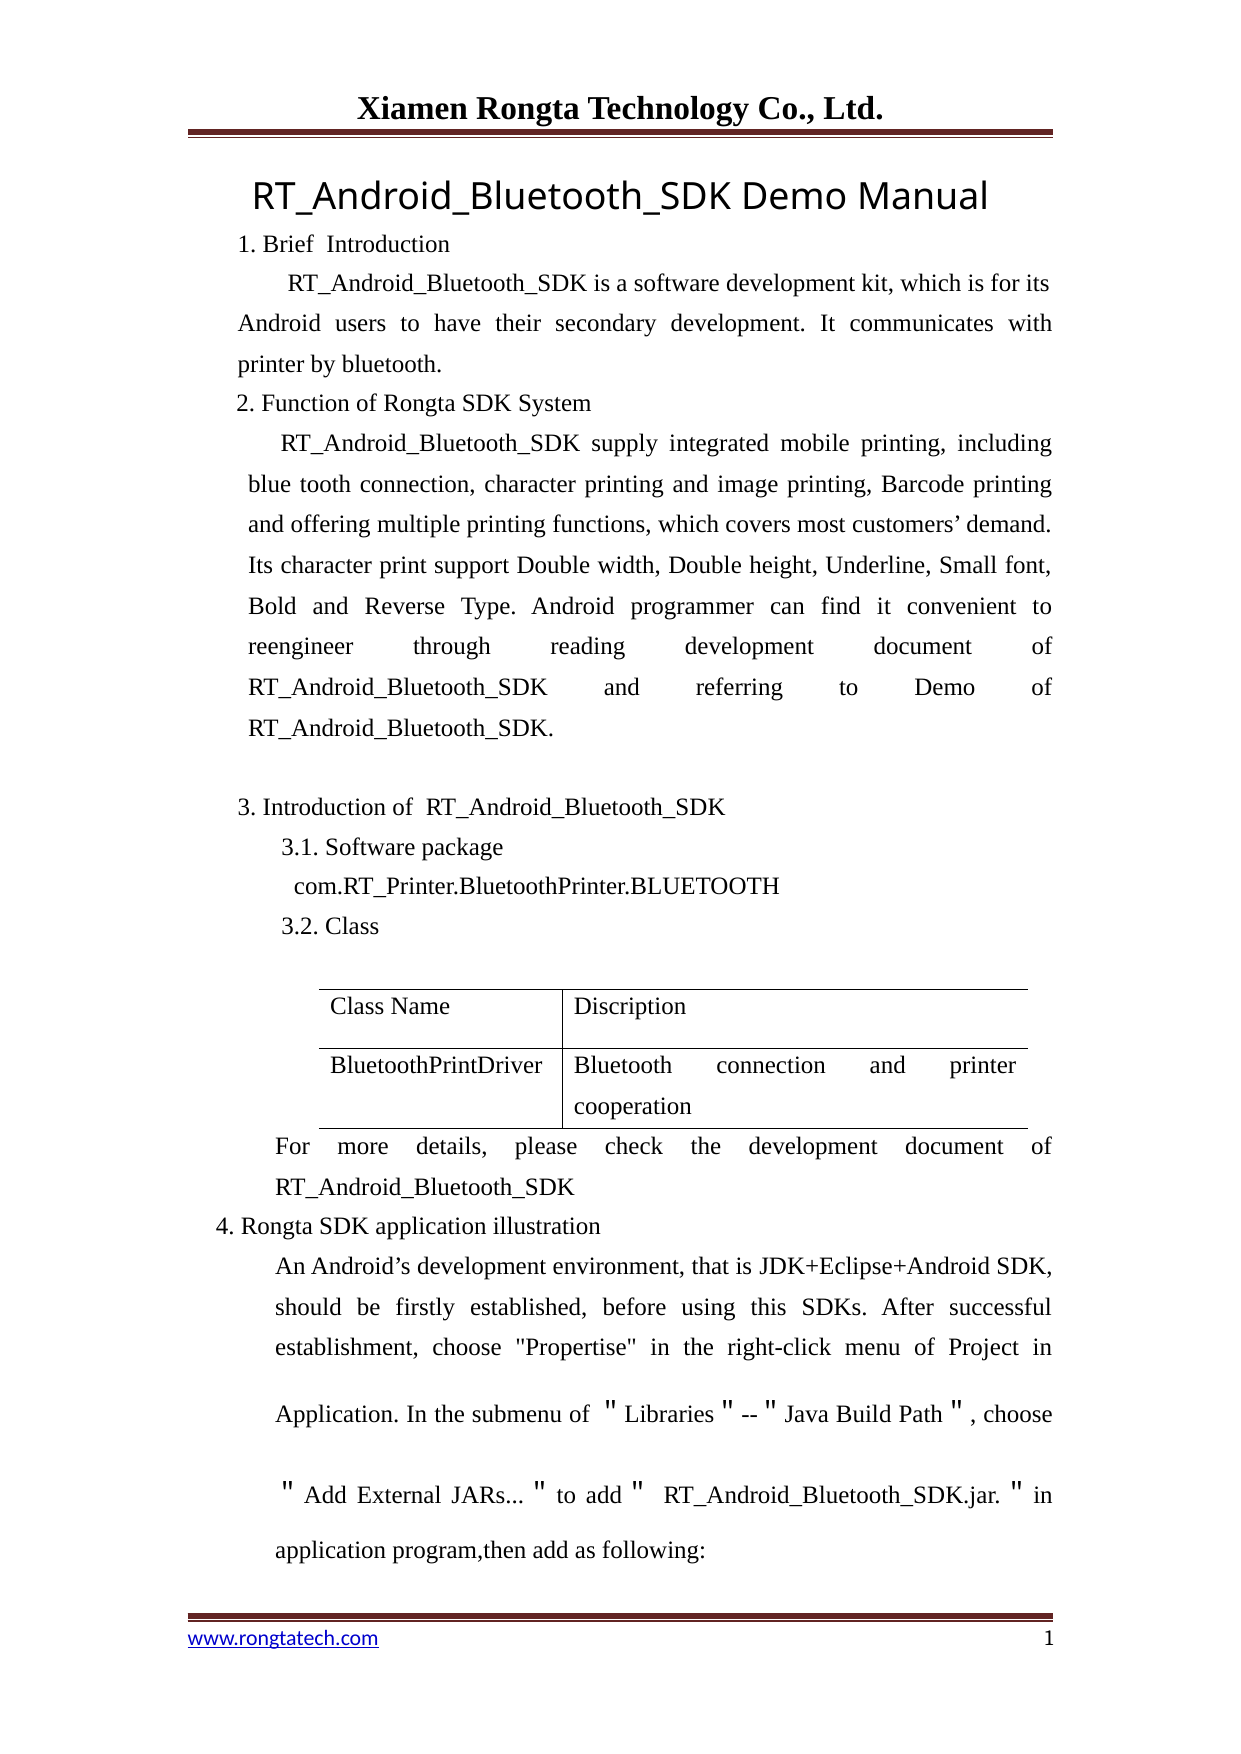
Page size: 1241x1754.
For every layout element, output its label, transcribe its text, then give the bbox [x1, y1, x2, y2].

text Android users to have their secondary development. It communicates with printer by bluetooth. [237, 306, 1053, 379]
table_cell Bluetooth connection and printer cooperation [563, 1049, 1027, 1128]
text For more details, please check the development document of RT_Android_Bluetooth_SDK [275, 1129, 1053, 1202]
text An Android’s development environment, that is JDK+Eclipse+Android SDK, should be firstly established, before using this SDKs. After successful establishment, choose "Propertise" in the right-click menu of Project in Application. In the submenu of ＂Libraries＂--＂Java Build Path＂, choose ＂Add External JARs...＂to add＂ RT_Android_Bluetooth_SDK.jar.＂in application program,then add as following: [275, 1249, 1053, 1566]
text 4. Rongta SDK application illustration [187, 1209, 1053, 1242]
table_header Class Name [319, 990, 562, 1048]
text com.RT_Printer.BluetoothPrinter.BLUETOOTH [275, 869, 1053, 902]
text RT_Android_Bluetooth_SDK supply integrated mobile printing, including blue tooth connection, character printing and image printing, Barcode printing and offering multiple printing functions, which covers most customers’ demand. Its character print support Double width, Double height, Underline, Small font, Bold and Reverse Type. Android programmer can find it convenient to reengineer through reading development document of RT_Android_Bluetooth_SDK and referring to Demo of RT_Android_Bluetooth_SDK. [235, 426, 1053, 743]
text RT_Android_Bluetooth_SDK Demo Manual [187, 162, 1053, 227]
table_header Discription [563, 990, 1027, 1048]
text 1. Brief Introduction [237, 227, 1053, 259]
text 3.2. Class [275, 909, 1053, 942]
text 3.1. Software package [275, 830, 1053, 862]
table_cell BluetoothPrintDriver [319, 1049, 562, 1128]
text 2. Function of Rongta SDK System [187, 387, 1053, 419]
text RT_Android_Bluetooth_SDK is a software development kit, which is for its [287, 267, 1053, 299]
text 3. Introduction of RT_Android_Bluetooth_SDK [237, 790, 1053, 823]
